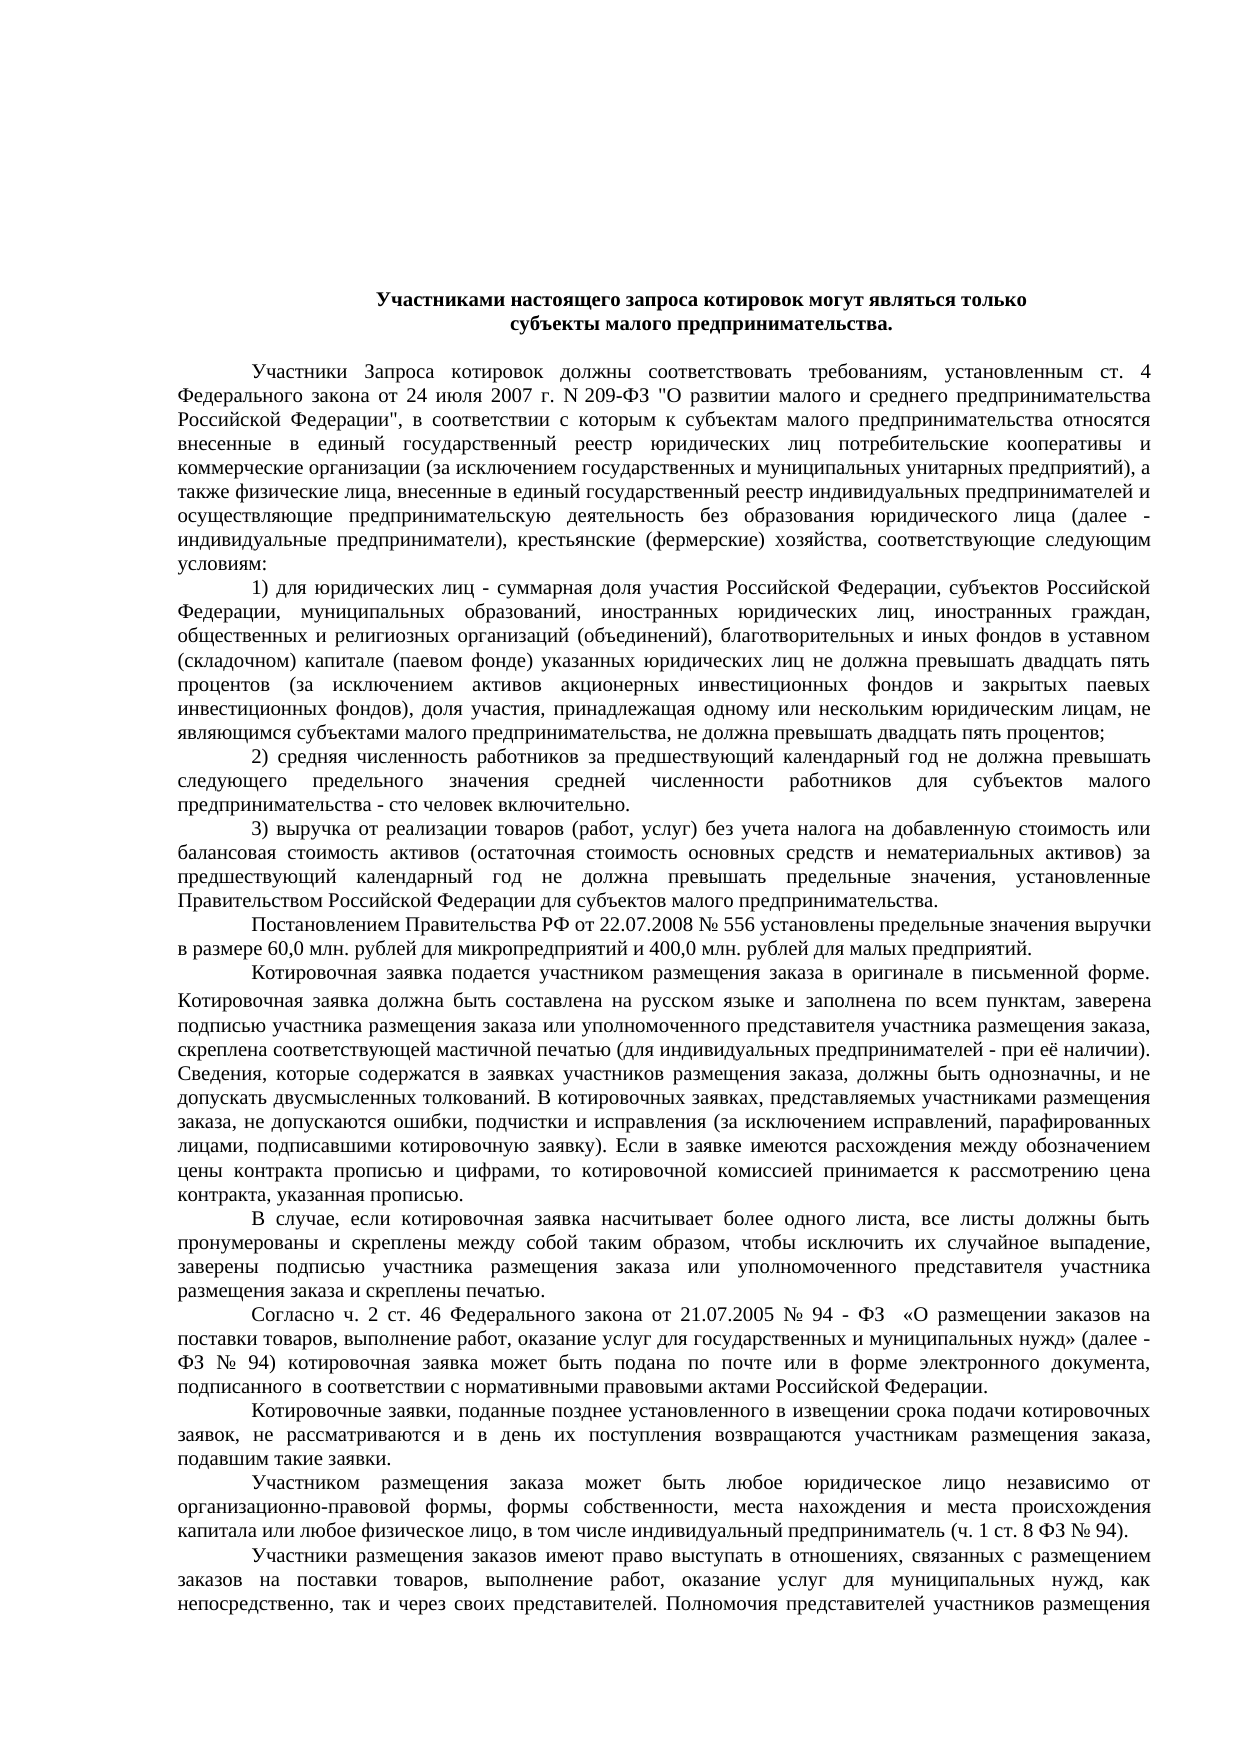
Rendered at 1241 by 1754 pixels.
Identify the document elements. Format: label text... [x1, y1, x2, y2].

text 3) выручка от реализации товаров (работ, услуг) без учета налога на добавленную стоимость или балансовая стоимость активов (остаточная стоимость основных средств и нематериальных активов) за предшествующий календарный год не должна превышать предельные значения, установленные Правительством Российской Федерации для субъектов малого предпринимательства. [177, 816, 1152, 912]
text Постановлением Правительства РФ от 22.07.2008 № 556 установлены предельные значения выручки в размере 60,0 млн. рублей для микропредприятий и 400,0 млн. рублей для малых предприятий. [177, 912, 1152, 960]
text В случае, если котировочная заявка насчитывает более одного листа, все листы должны быть пронумерованы и скреплены между собой таким образом, чтобы исключить их случайное выпадение, заверены подписью участника размещения заказа или уполномоченного представителя участника размещения заказа и скреплены печатью. [177, 1206, 1152, 1302]
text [177, 1542, 1152, 1615]
text Участники Запроса котировок должны соответствовать требованиям, установленным ст. 4 Федерального закона от 24 июля 2007 г. N 209-ФЗ "О развитии малого и среднего предпринимательства Российской Федерации", в соответствии с которым к субъектам малого предпринимательства относятся внесенные в единый государственный реестр юридических лиц потребительские кооперативы и коммерческие организации (за исключением государственных и муниципальных унитарных предприятий), а также физические лица, внесенные в единый государственный реестр индивидуальных предпринимателей и осуществляющие предпринимательскую деятельность без образования юридического лица (далее - индивидуальные предприниматели), крестьянские (фермерские) хозяйства, соответствующие следующим условиям: [177, 359, 1152, 575]
title Котировочные заявки, поданные позднее установленного в извещении срока подачи котировочных заявок, не рассматриваются и в день их поступления возвращаются участникам размещения заказа, подавшим такие заявки. [177, 1398, 1152, 1470]
text Участниками настоящего запроса котировок могут являться только [177, 287, 1152, 311]
title Согласно ч. 2 ст. 46 Федерального закона от 21.07.2005 № 94 - ФЗ «О размещении заказов на поставки товаров, выполнение работ, оказание услуг для государственных и муниципальных нужд» (далее - ФЗ № 94) котировочная заявка может быть подана по почте или в форме электронного документа, подписанного в соответствии с нормативными правовыми актами Российской Федерации. [177, 1302, 1152, 1398]
text субъекты малого предпринимательства. [177, 311, 1152, 335]
text 1) для юридических лиц - суммарная доля участия Российской Федерации, субъектов Российской Федерации, муниципальных образований, иностранных юридических лиц, иностранных граждан, общественных и религиозных организаций (объединений), благотворительных и иных фондов в уставном (складочном) капитале (паевом фонде) указанных юридических лиц не должна превышать двадцать пять процентов (за исключением активов акционерных инвестиционных фондов и закрытых паевых инвестиционных фондов), доля участия, принадлежащая одному или нескольким юридическим лицам, не являющимся субъектами малого предпринимательства, не должна превышать двадцать пять процентов; [177, 575, 1152, 744]
text Участником размещения заказа может быть любое юридическое лицо независимо от организационно-правовой формы, формы собственности, места нахождения и места происхождения капитала или любое физическое лицо, в том числе индивидуальный предприниматель (ч. 1 ст. 8 ФЗ № 94). [177, 1470, 1152, 1542]
text 2) средняя численность работников за предшествующий календарный год не должна превышать следующего предельного значения средней численности работников для субъектов малого предпринимательства - сто человек включительно. [177, 744, 1152, 816]
text Котировочная заявка подается участником размещения заказа в оригинале в письменной форме. Котировочная заявка должна быть составлена на русском языке и заполнена по всем пунктам, заверена подписью участника размещения заказа или уполномоченного представителя участника размещения заказа, скреплена соответствующей мастичной печатью (для индивидуальных предпринимателей - при её наличии). Сведения, которые содержатся в заявках участников размещения заказа, должны быть однозначны, и не допускать двусмысленных толкований. В котировочных заявках, представляемых участниками размещения заказа, не допускаются ошибки, подчистки и исправления (за исключением исправлений, парафированных лицами, подписавшими котировочную заявку). Если в заявке имеются расхождения между обозначением цены контракта прописью и цифрами, то котировочной комиссией принимается к рассмотрению цена контракта, указанная прописью. [177, 960, 1152, 1206]
